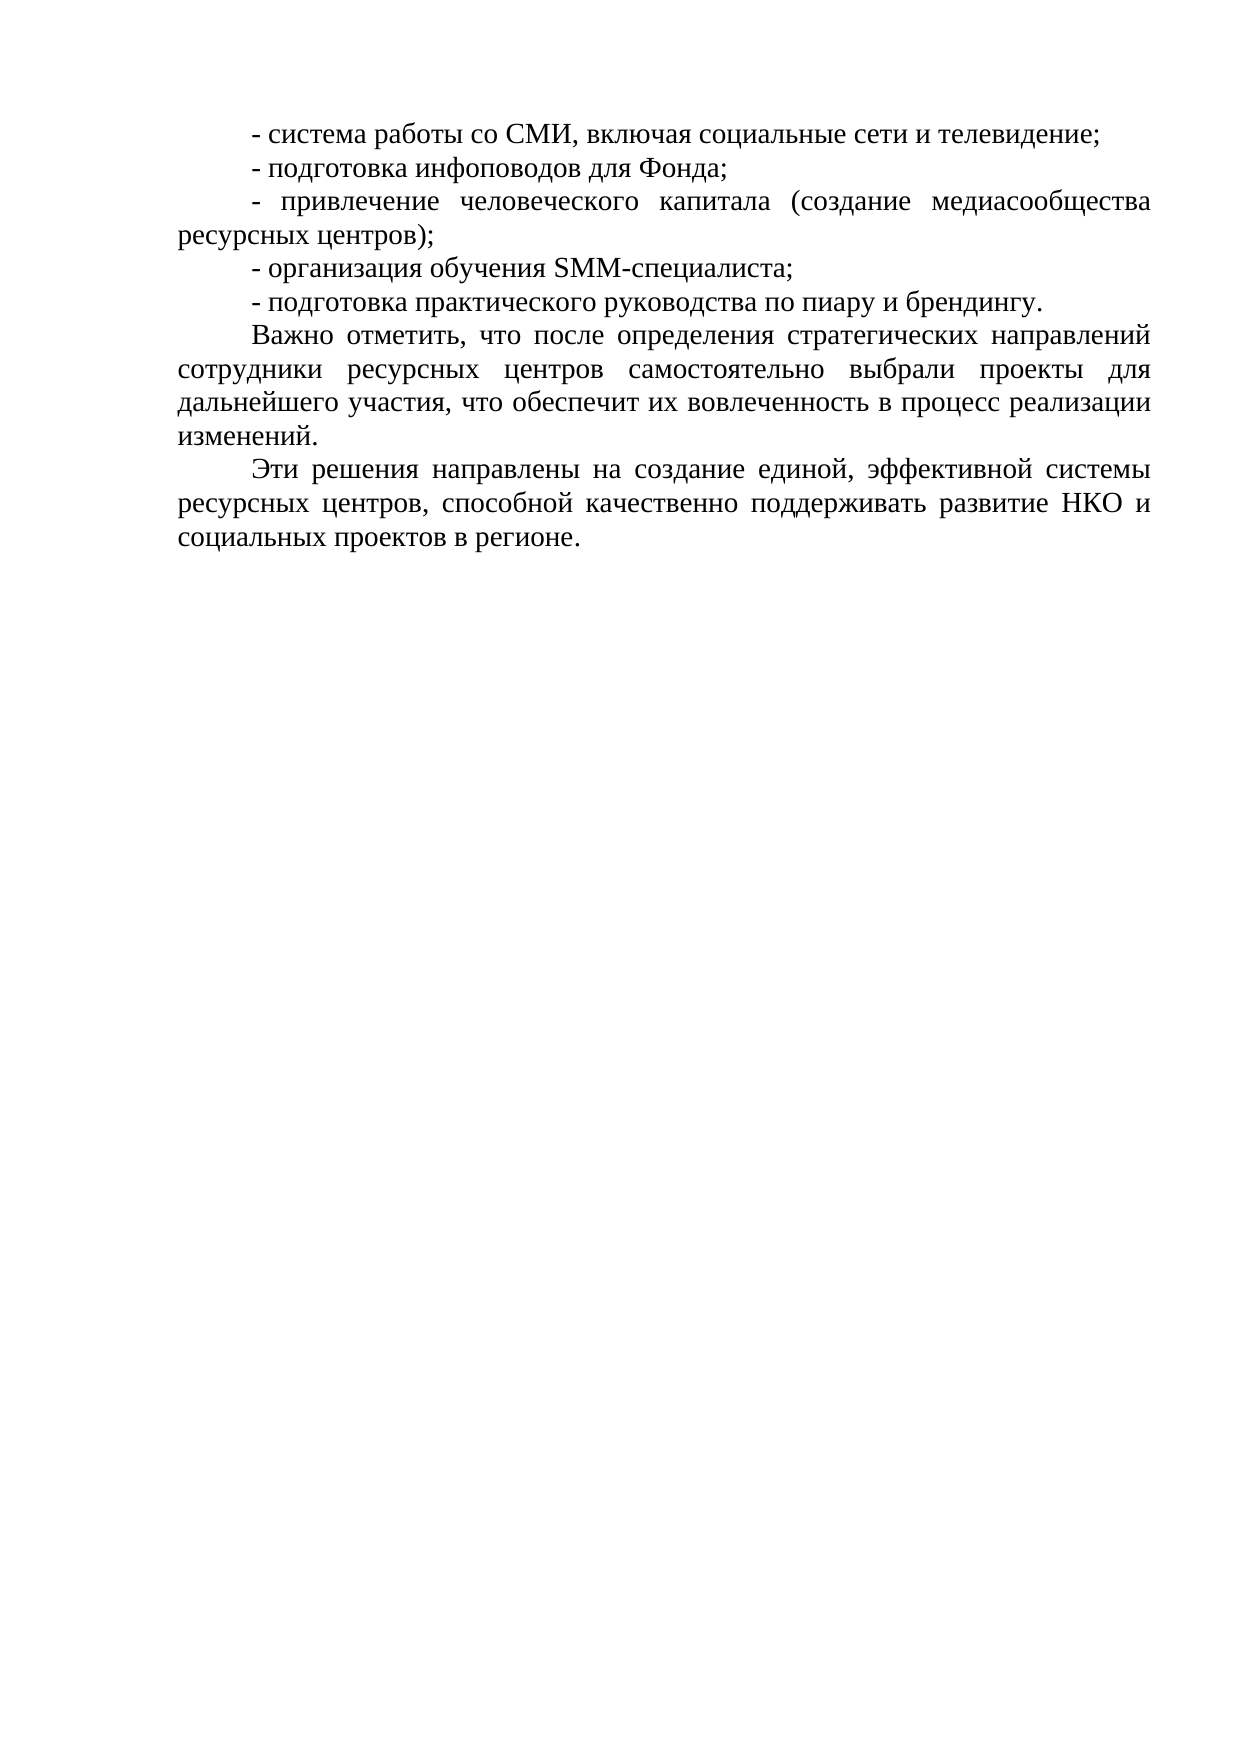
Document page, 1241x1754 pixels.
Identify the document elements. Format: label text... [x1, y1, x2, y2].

text - подготовка практического руководства по пиару и брендингу. [177, 284, 1152, 317]
text - система работы со СМИ, включая социальные сети и телевидение; [177, 116, 1152, 150]
text - организация обучения SMM-специалиста; [177, 250, 1152, 284]
text Важно отметить, что после определения стратегических направлений сотрудники ресурсных центров самостоятельно выбрали проекты для дальнейшего участия, что обеспечит их вовлеченность в процесс реализации изменений. [177, 317, 1152, 452]
text - привлечение человеческого капитала (создание медиасообщества ресурсных центров); [177, 183, 1152, 250]
text - подготовка инфоповодов для Фонда; [177, 150, 1152, 183]
text Эти решения направлены на создание единой, эффективной системы ресурсных центров, способной качественно поддерживать развитие НКО и социальных проектов в регионе. [177, 452, 1152, 552]
